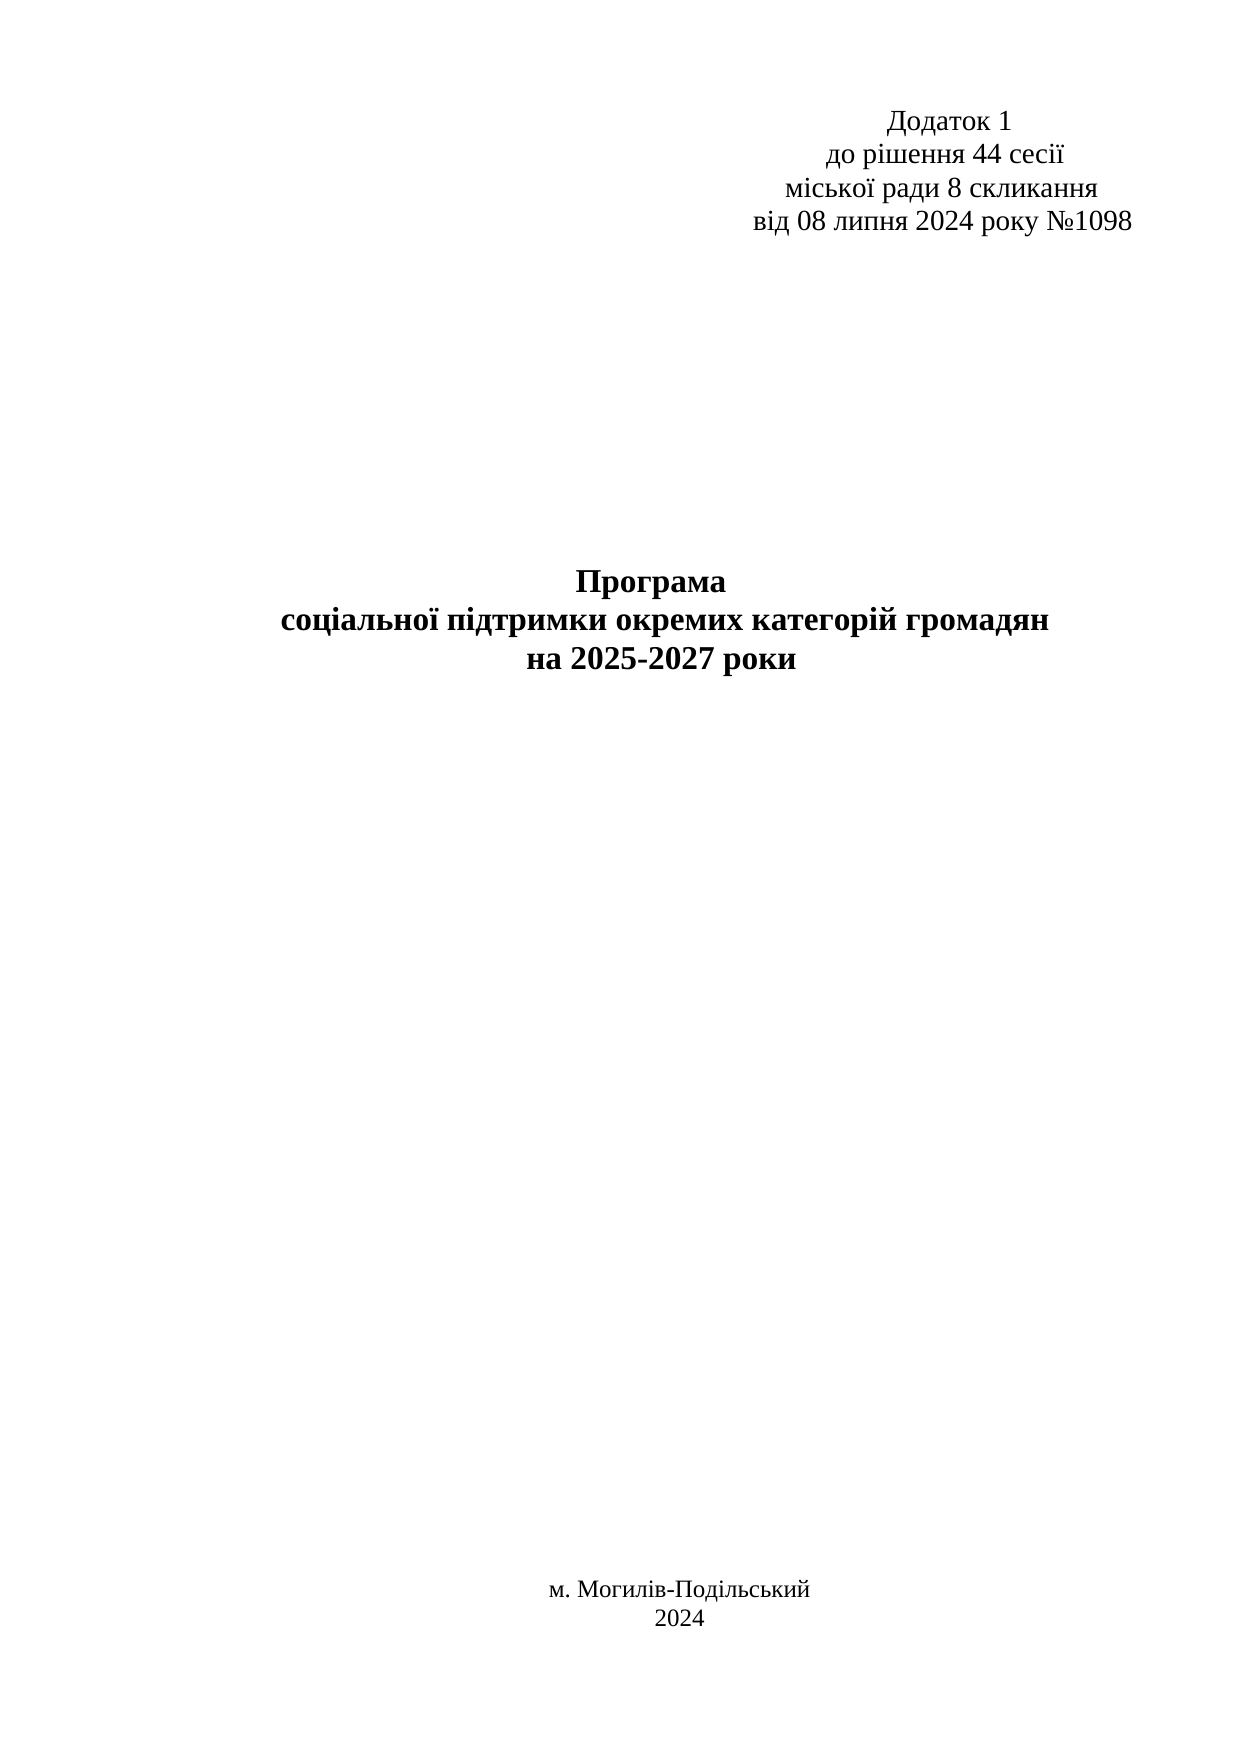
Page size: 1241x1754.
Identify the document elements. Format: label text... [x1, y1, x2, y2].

text на 2025-2027 роки [148, 638, 1167, 676]
text Програма [148, 561, 1167, 599]
text м. Могилів-Подільський [148, 1574, 1167, 1603]
text Додаток 1 [148, 103, 1167, 136]
text соціальної підтримки окремих категорій громадян [148, 599, 1167, 638]
text до рішення 44 сесії [148, 136, 1167, 170]
text міської ради 8 скликання [148, 170, 1167, 203]
text 2024 [148, 1603, 1167, 1632]
text від 08 липня 2024 року №1098 [148, 203, 1167, 237]
